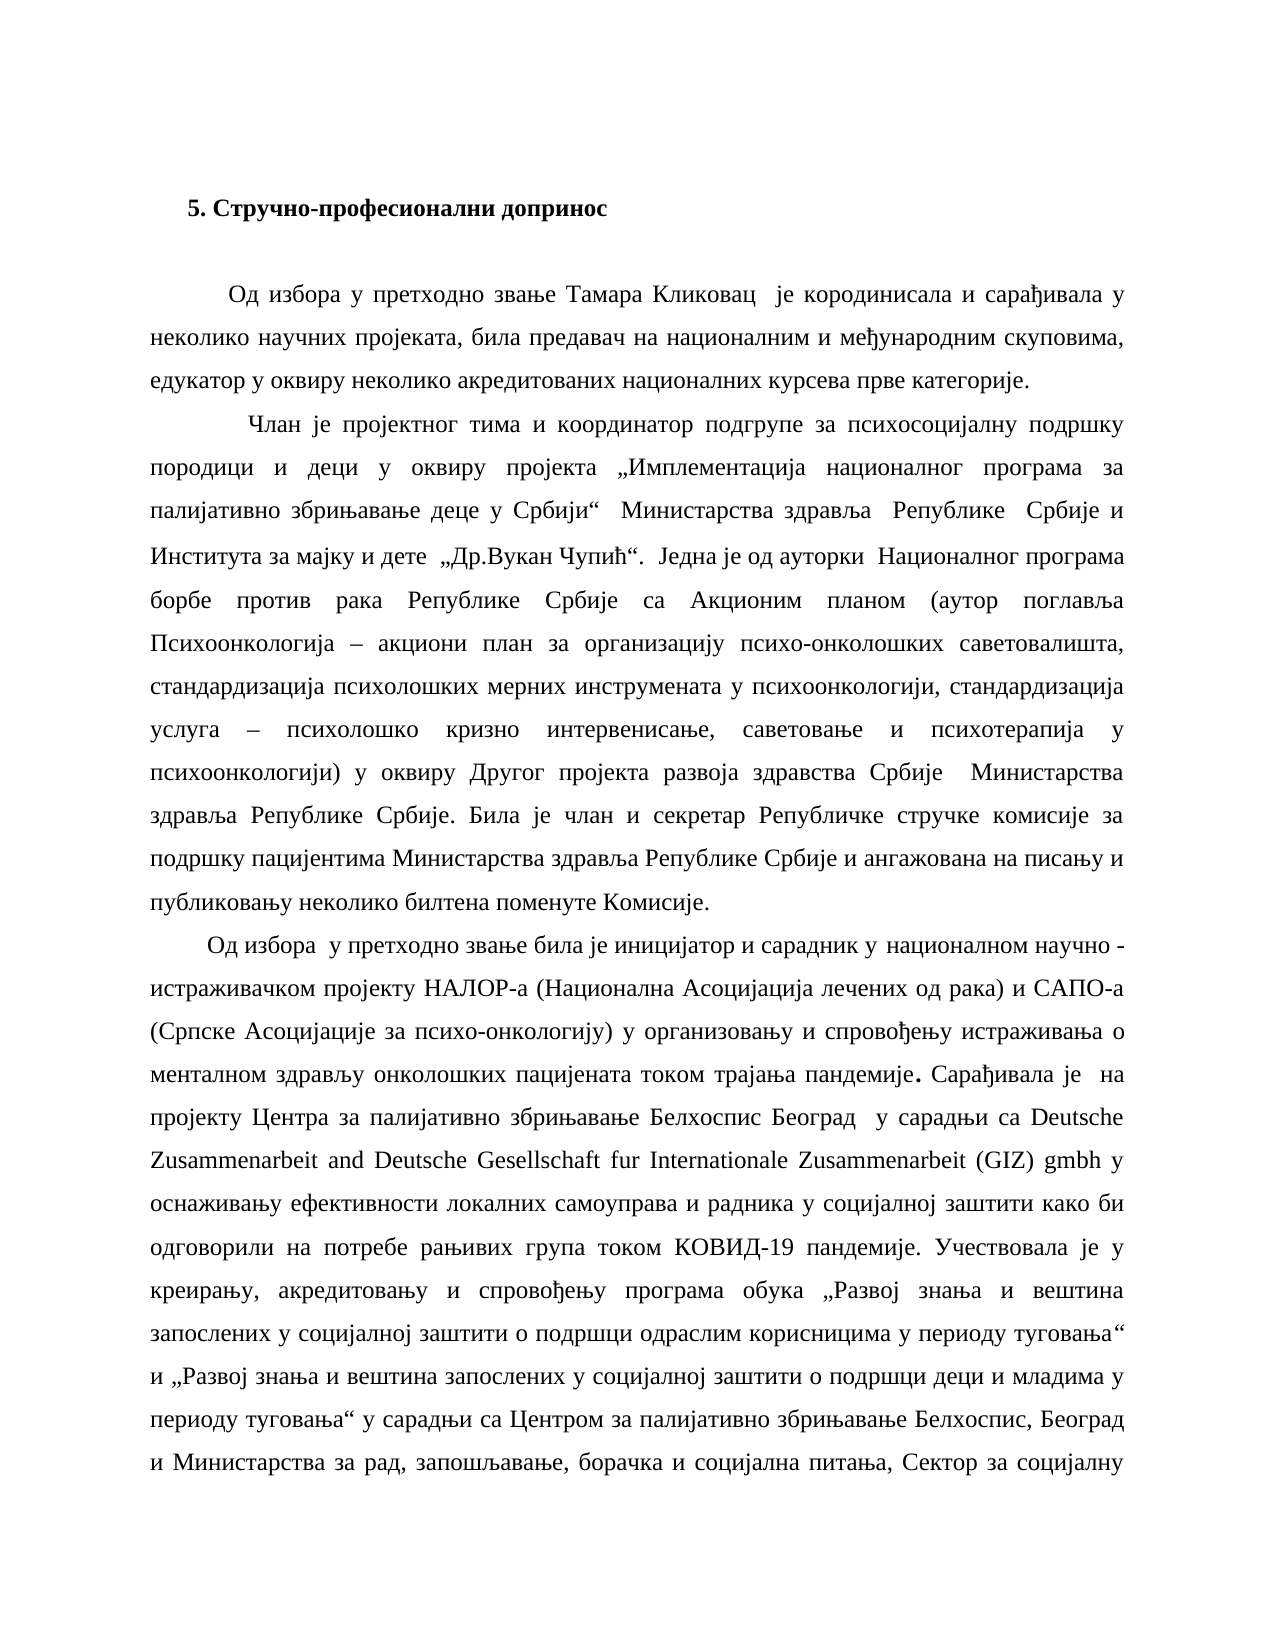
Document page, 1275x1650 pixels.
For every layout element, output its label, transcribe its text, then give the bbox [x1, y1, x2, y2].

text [150, 930, 1125, 1476]
text Члан је пројектног тима и координатор подгрупе за психосоцијалну подршку породици и деци у оквиру пројекта „Имплементација националног програма за палијативно збрињавање деце у Србији“ Министарства здравља Републике Србије и Института за мајку и дете „Др.Вукан Чупић“. Једна је од ауторки Националног програма борбе против рака Републике Србије са Акционим планом (аутор поглавља Психоонкологија – акциони план за организацију психо-онколошких саветовалишта, стандардизација психолошких мерних инструмената у психоонкологији, стандардизација услуга – психолошко кризно интервенисање, саветовање и психотерапија у психоонкологији) у оквиру Другог пројекта развоја здравства Србије Министарства здравља Републике Србије. Била је члан и секретар Републичке стручке комисије за подршку пацијентима Министарства здравља Републике Србије и ангажована на писању и публиковању неколико билтена поменуте Комисије. [150, 409, 1125, 915]
text Од избора у претходно звање Тамара Кликовац је кородинисала и сарађивала у неколико научних пројеката, била предавач на националним и међународним скуповима, едукатор у оквиру неколико акредитованих националних курсева прве категорије. [150, 279, 1125, 394]
text 5. Стручно-професионални допринос [150, 193, 1125, 222]
